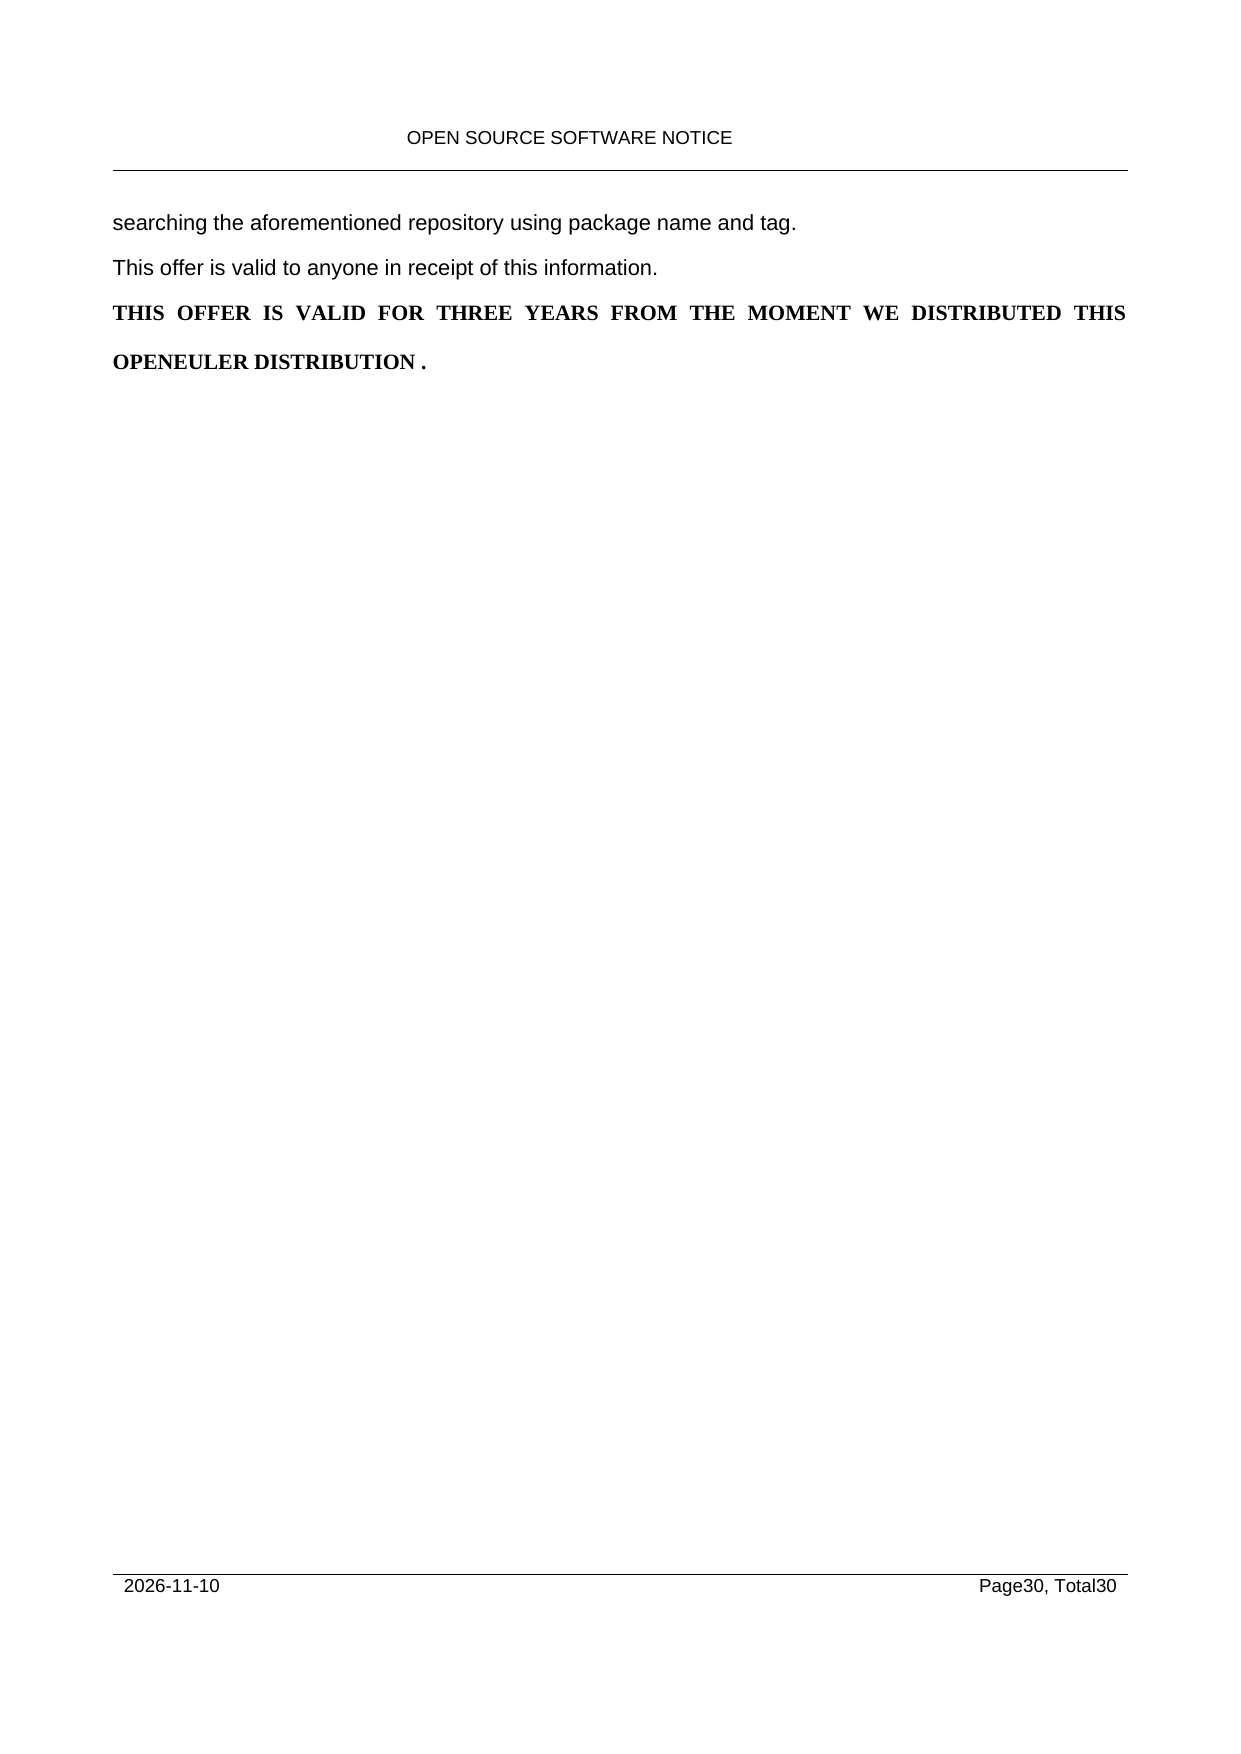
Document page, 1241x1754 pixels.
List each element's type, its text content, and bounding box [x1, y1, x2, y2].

text This offer is valid to anyone in receipt of this information. [112, 251, 1128, 284]
text THIS OFFER IS VALID FOR THREE YEARS FROM THE MOMENT WE DISTRIBUTED THIS OPENEULER DISTRIBUTION . [112, 297, 1128, 378]
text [112, 206, 1128, 239]
